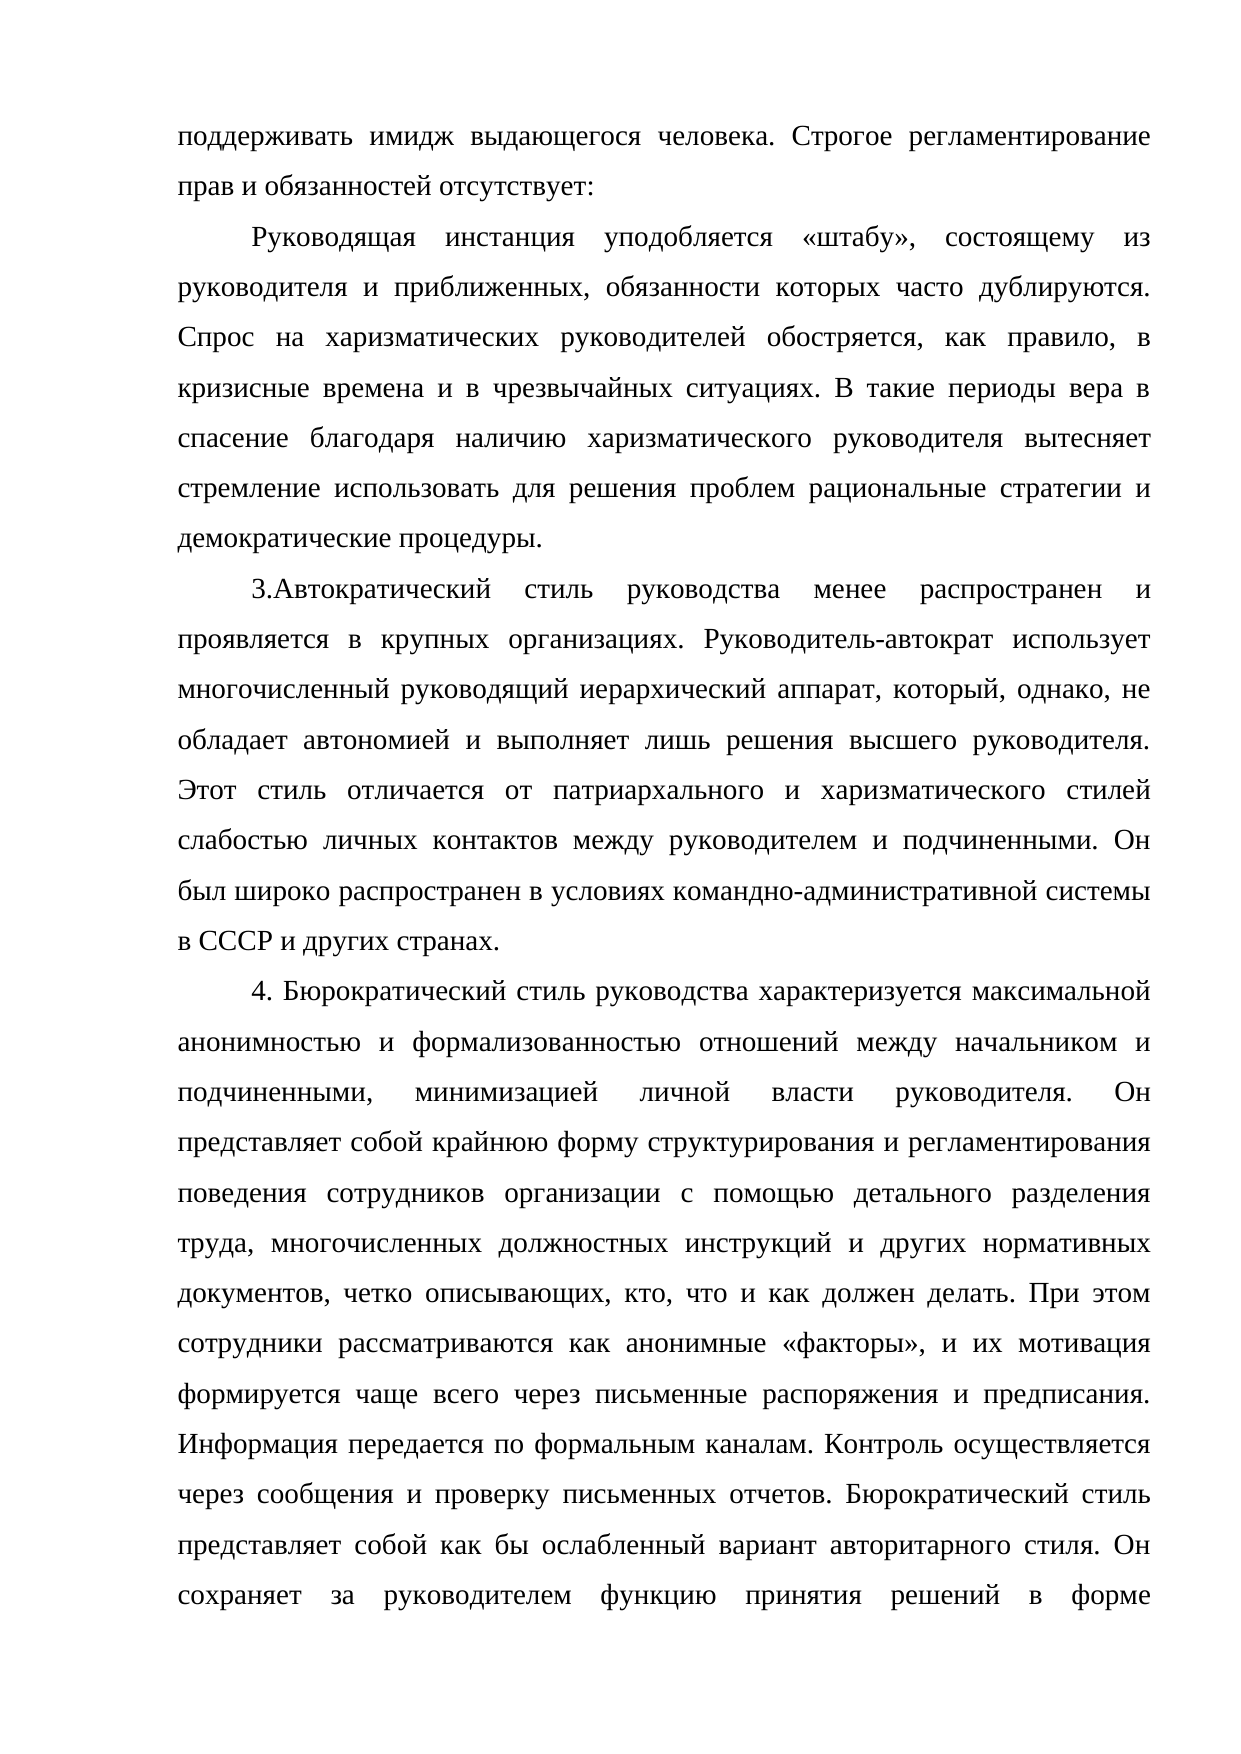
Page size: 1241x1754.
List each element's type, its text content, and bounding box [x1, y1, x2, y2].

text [177, 118, 1152, 202]
text Руководящая инстанция уподобляется «штабу», состоящему из руководителя и приближенных, обязанности которых часто дублируются. Спрос на харизматических руководителей обостряется, как правило, в кризисные времена и в чрезвычайных ситуациях. В такие периоды вера в спасение благодаря наличию харизматического руководителя вытесняет стремление использовать для решения проблем рациональные стратегии и демократические процедуры. [177, 219, 1152, 554]
text 3.Автократический стиль руководства менее распространен и проявляется в крупных организациях. Руководитель-автократ использует многочисленный руководящий иерархический аппарат, который, однако, не обладает автономией и выполняет лишь решения высшего руководителя. Этот стиль отличается от патриархального и харизматического стилей слабостью личных контактов между руководителем и подчиненными. Он был широко распространен в условиях командно-административной системы в СССР и других странах. [177, 571, 1152, 957]
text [177, 973, 1152, 1611]
